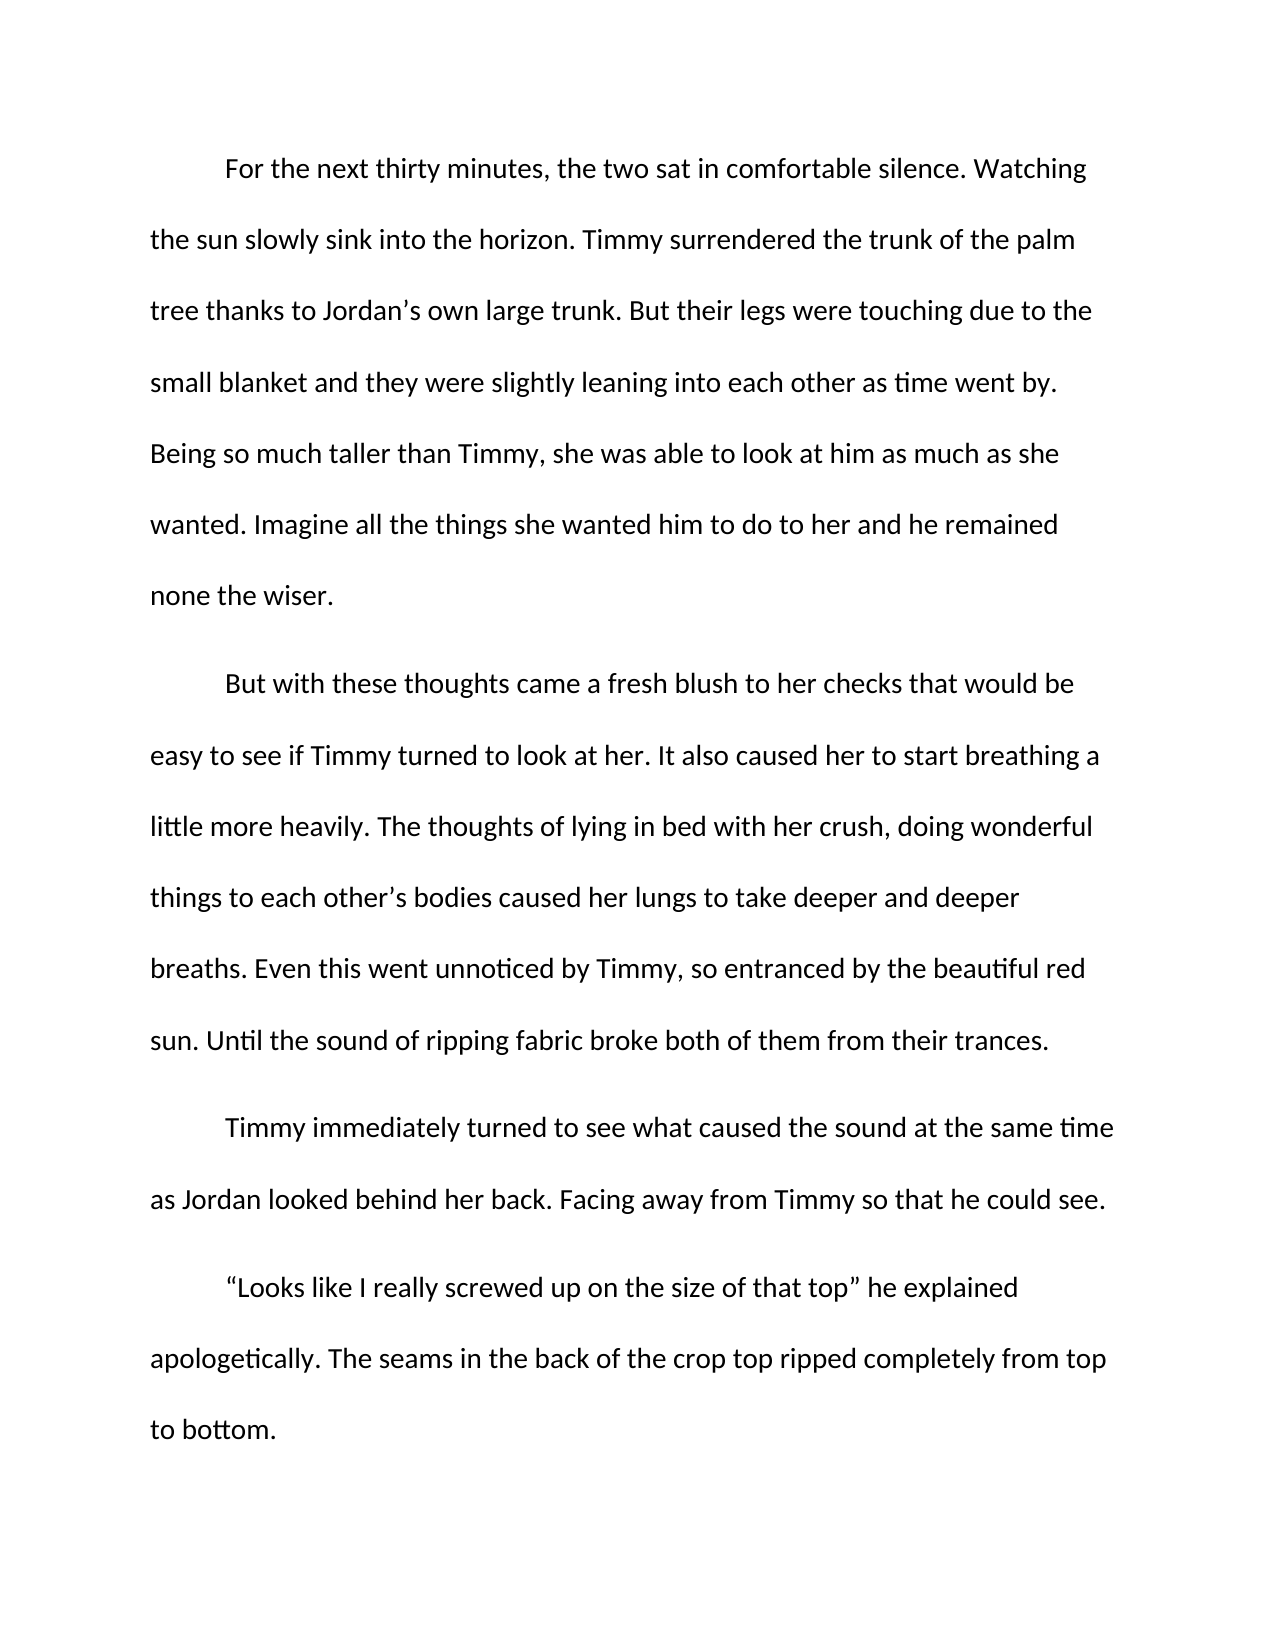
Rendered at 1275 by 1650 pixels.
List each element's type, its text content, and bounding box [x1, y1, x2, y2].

text But with these thoughts came a fresh blush to her checks that would be easy to see if Timmy turned to look at her. It also caused her to start breathing a little more heavily. The thoughts of lying in bed with her crush, doing wonderful things to each other’s bodies caused her lungs to take deeper and deeper breaths. Even this went unnoticed by Timmy, so entranced by the beautiful red sun. Until the sound of ripping fabric broke both of them from their trances. [150, 665, 1125, 1057]
text “Looks like I really screwed up on the size of that top” he explained apologetically. The seams in the back of the crop top ripped completely from top to bottom. [150, 1269, 1125, 1447]
text Timmy immediately turned to see what caused the sound at the same time as Jordan looked behind her back. Facing away from Timmy so that he could see. [150, 1109, 1125, 1216]
text For the next thirty minutes, the two sat in comfortable silence. Watching the sun slowly sink into the horizon. Timmy surrendered the trunk of the palm tree thanks to Jordan’s own large trunk. But their legs were touching due to the small blanket and they were slightly leaning into each other as time went by. Being so much taller than Timmy, she was able to look at him as much as she wanted. Imagine all the things she wanted him to do to her and he remained none the wiser. [150, 150, 1125, 613]
